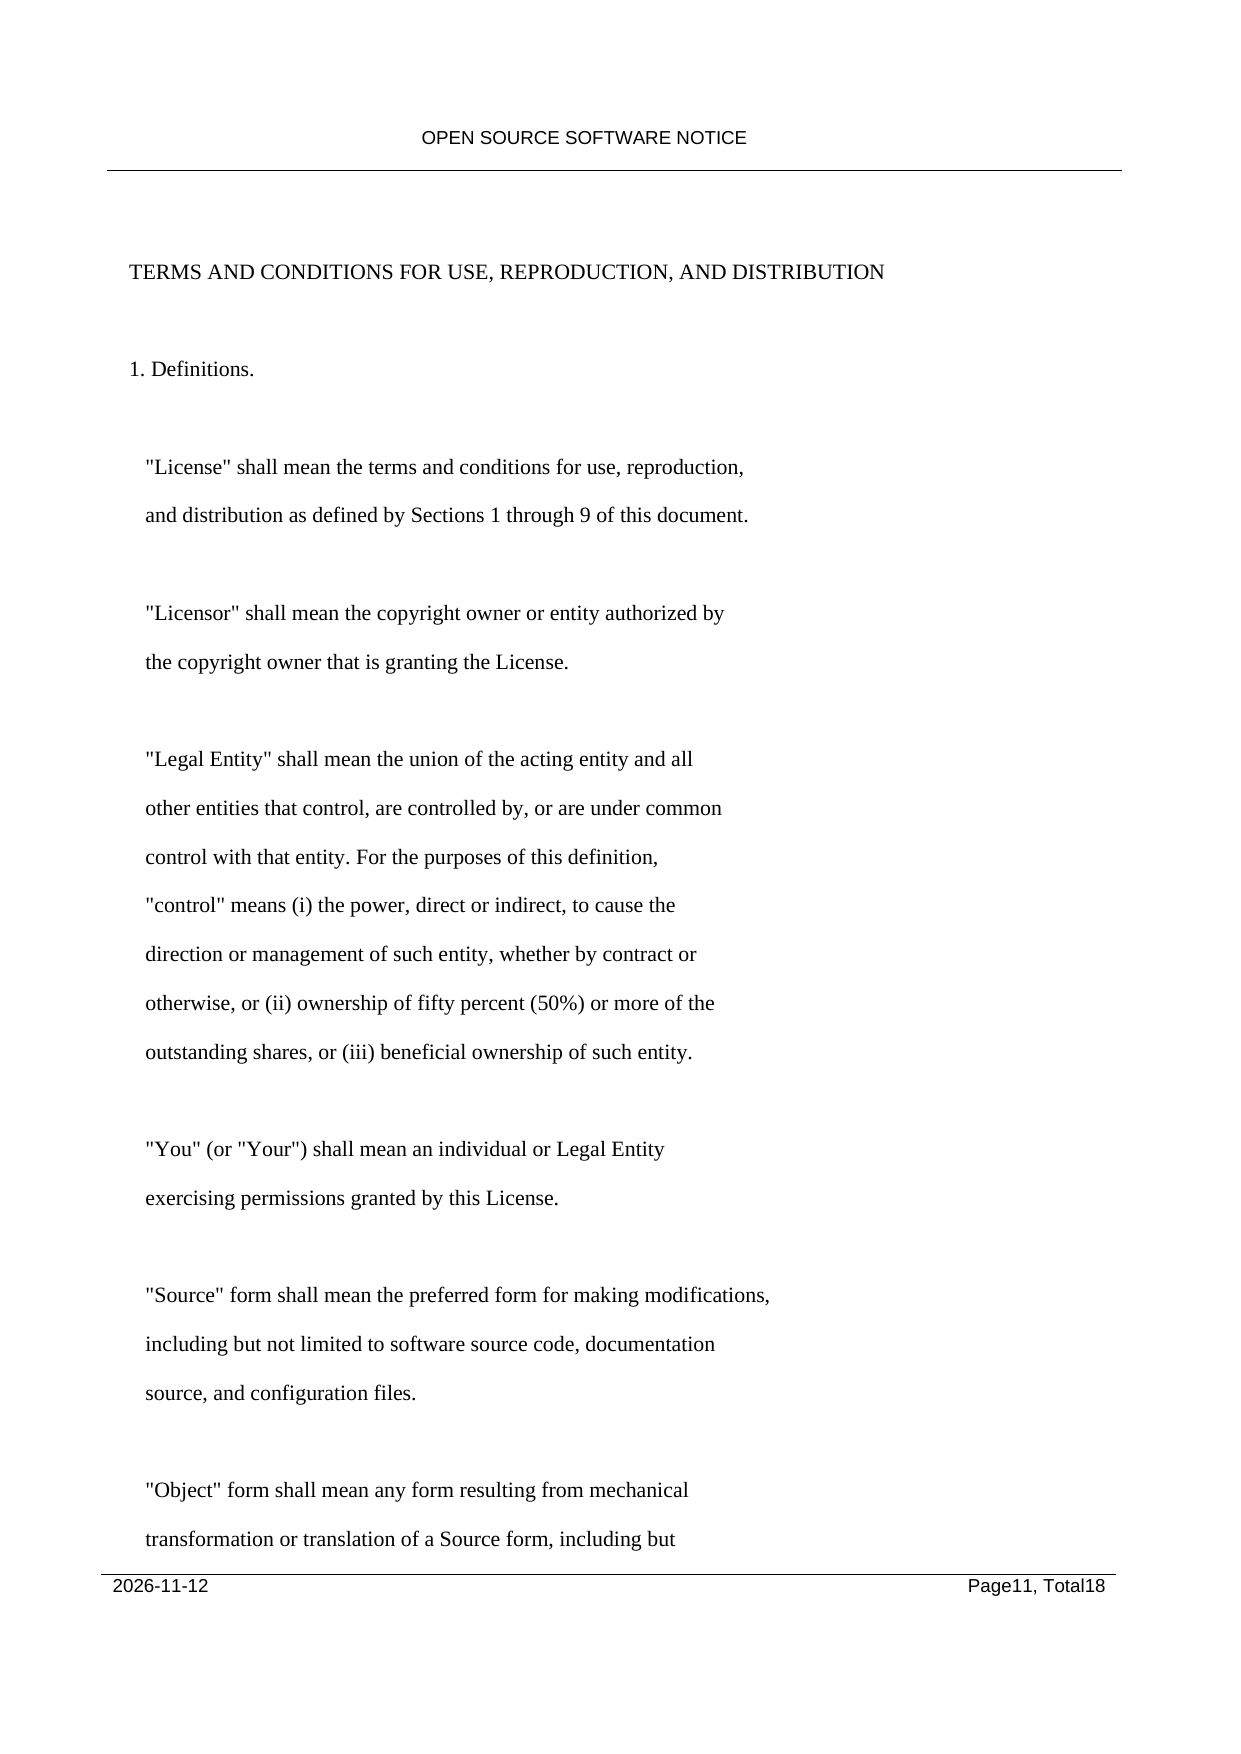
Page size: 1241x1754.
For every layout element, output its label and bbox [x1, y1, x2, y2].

text [112, 206, 1128, 1555]
